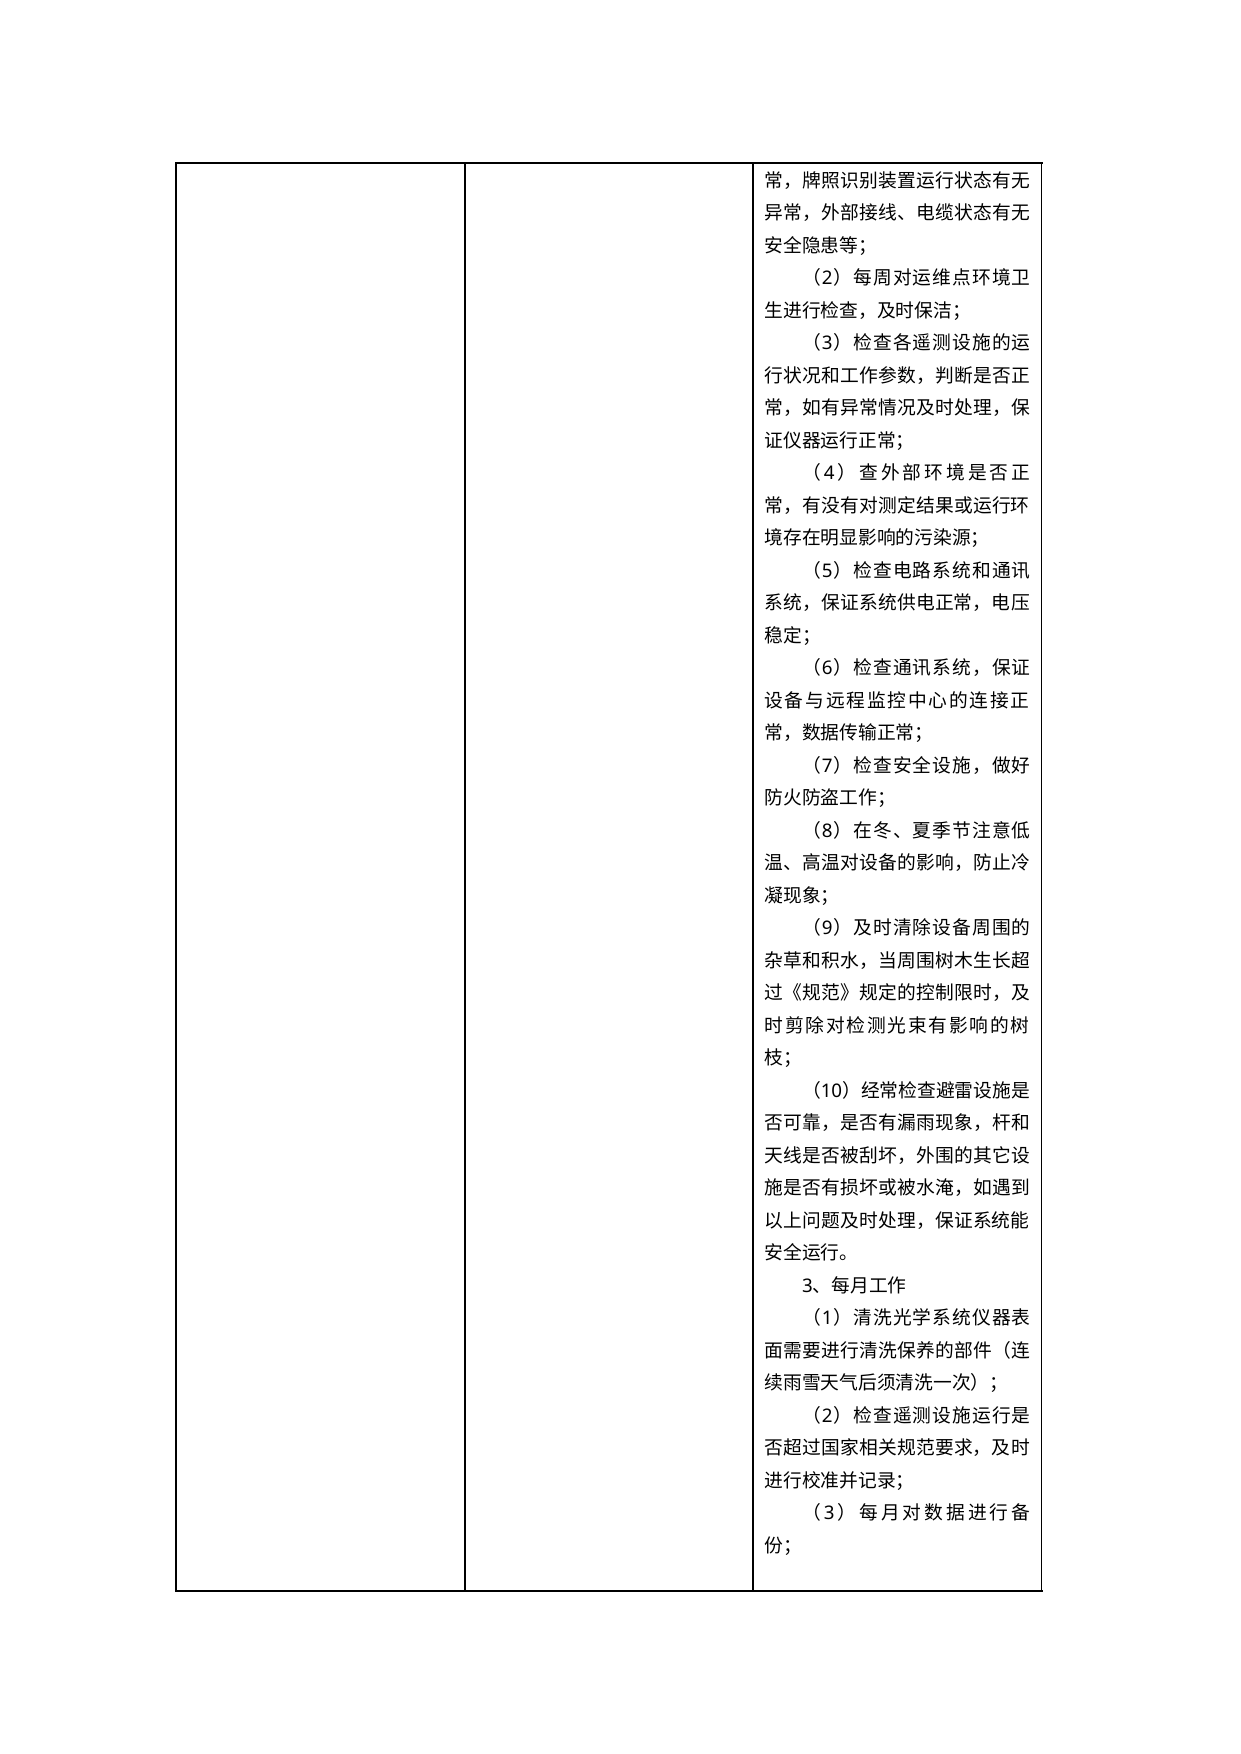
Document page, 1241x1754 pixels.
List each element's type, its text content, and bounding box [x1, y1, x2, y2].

table_cell 1 [177, 164, 464, 1590]
table_cell [466, 164, 752, 1590]
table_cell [754, 164, 1041, 1590]
